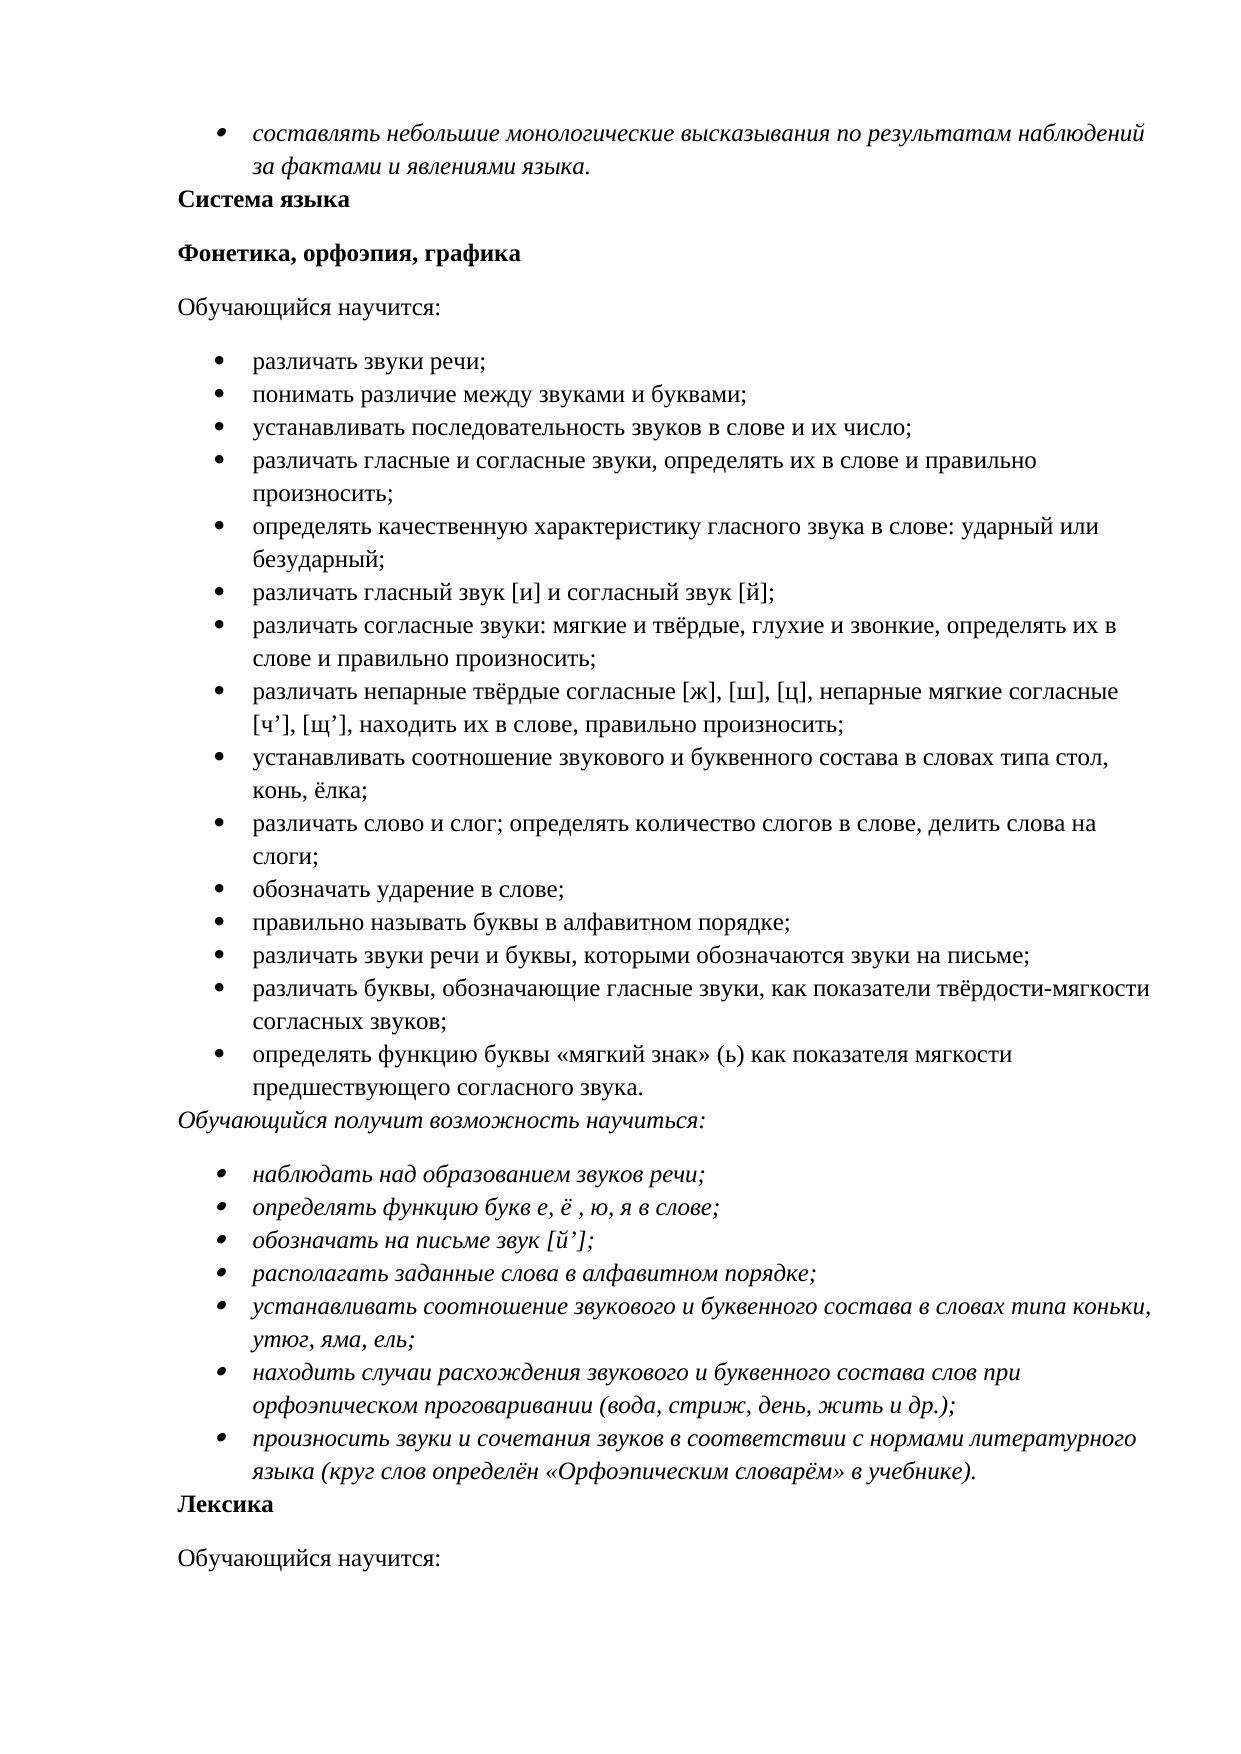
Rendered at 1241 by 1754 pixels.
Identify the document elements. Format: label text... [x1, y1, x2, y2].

list различать звуки речи; [215, 346, 1152, 374]
list устанавливать соотношение звукового и буквенного состава в словах типа коньки, утюг, яма, ель; [215, 1291, 1152, 1353]
list различать буквы, обозначающие гласные звуки, как показатели твёрдости-мягкости согласных звуков; [215, 973, 1152, 1035]
list обозначать на письме звук [й’]; [215, 1225, 1152, 1254]
list различать слово и слог; определять количество слогов в слове, делить слова на слоги; [215, 808, 1152, 870]
text Обучающийся получит возможность научиться: [177, 1105, 1152, 1134]
list устанавливать соотношение звукового и буквенного состава в словах типа стол, конь, ёлка; [215, 742, 1152, 804]
list определять функцию букв е, ё , ю, я в слове; [215, 1192, 1152, 1221]
text Лексика [177, 1489, 1152, 1518]
list располагать заданные слова в алфавитном порядке; [215, 1258, 1152, 1287]
list произносить звуки и сочетания звуков в соответствии с нормами литературного языка (круг слов определён «Орфоэпическим словарём» в учебнике). [215, 1423, 1152, 1485]
text Фонетика, орфоэпия, графика [177, 238, 1152, 267]
list составлять небольшие монологические высказывания по результатам наблюдений за фактами и явлениями языка. [215, 118, 1152, 180]
text Обучающийся научится: [177, 292, 1152, 321]
list различать гласный звук [и] и согласный звук [й]; [215, 577, 1152, 606]
list определять функцию буквы «мягкий знак» (ь) как показателя мягкости предшествующего согласного звука. [215, 1039, 1152, 1101]
list обозначать ударение в слове; [215, 874, 1152, 903]
list понимать различие между звуками и буквами; [215, 379, 1152, 407]
list устанавливать последовательность звуков в слове и их число; [215, 412, 1152, 441]
list наблюдать над образованием звуков речи; [215, 1159, 1152, 1188]
list различать согласные звуки: мягкие и твёрдые, глухие и звонкие, определять их в слове и правильно произносить; [215, 610, 1152, 672]
list правильно называть буквы в алфавитном порядке; [215, 907, 1152, 936]
list различать непарные твёрдые согласные [ж], [ш], [ц], непарные мягкие согласные [ч’], [щ’], находить их в слове, правильно произносить; [215, 676, 1152, 738]
text Система языка [177, 184, 1152, 213]
list находить случаи расхождения звукового и буквенного состава слов при орфоэпическом проговаривании (вода, стриж, день, жить и др.); [215, 1357, 1152, 1419]
text Обучающийся научится: [177, 1543, 1152, 1572]
list различать звуки речи и буквы, которыми обозначаются звуки на письме; [215, 940, 1152, 969]
list различать гласные и согласные звуки, определять их в слове и правильно произносить; [215, 445, 1152, 507]
list определять качественную характеристику гласного звука в слове: ударный или безударный; [215, 511, 1152, 573]
